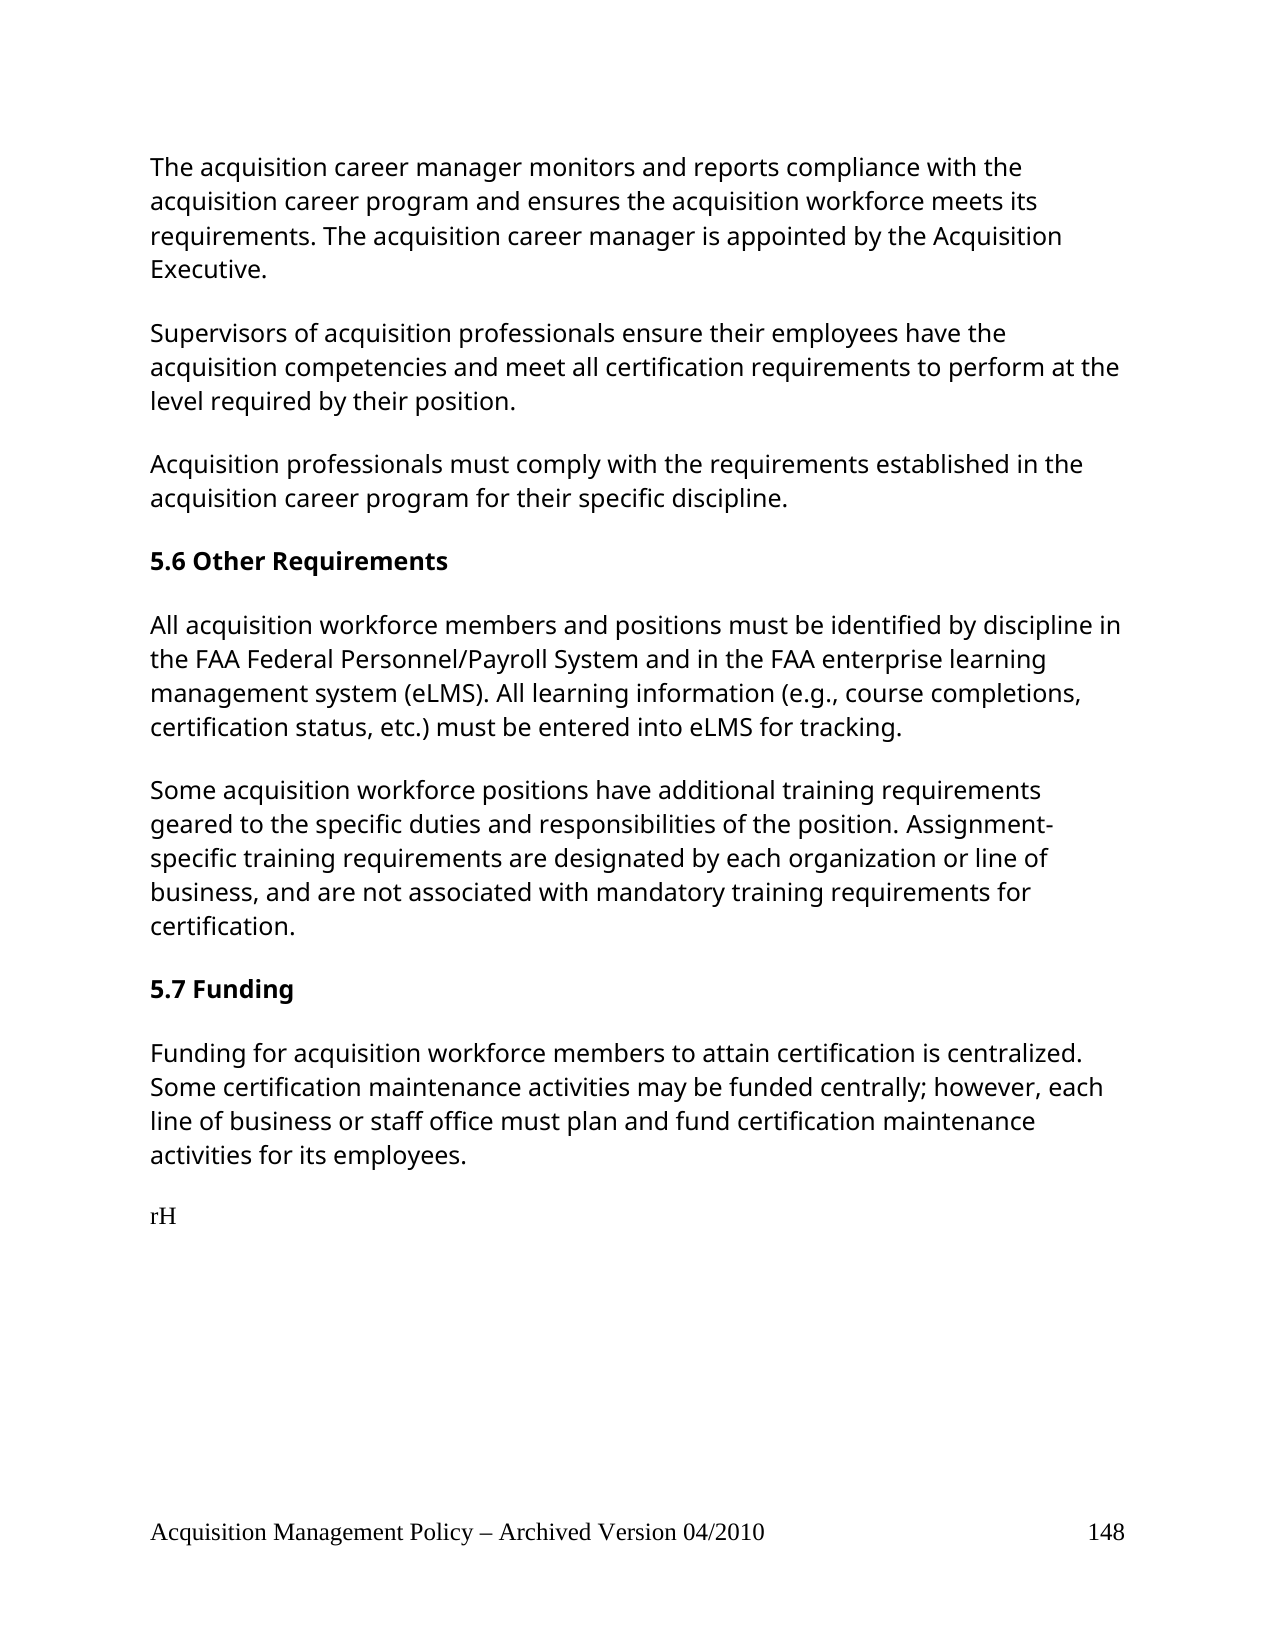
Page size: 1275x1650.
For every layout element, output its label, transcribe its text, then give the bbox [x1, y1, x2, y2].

text 5.6 Other Requirements [150, 544, 1125, 578]
text All acquisition workforce members and positions must be identified by discipline in the FAA Federal Personnel/Payroll System and in the FAA enterprise learning management system (eLMS). All learning information (e.g., course completions, certification status, etc.) must be entered into eLMS for tracking. [150, 607, 1125, 743]
text Some acquisition workforce positions have additional training requirements geared to the specific duties and responsibilities of the position. Assignment-specific training requirements are designated by each organization or line of business, and are not associated with mandatory training requirements for certification. [150, 773, 1125, 943]
text rH [150, 1201, 1125, 1229]
text 5.7 Funding [150, 972, 1125, 1006]
text Funding for acquisition workforce members to attain certification is centralized. Some certification maintenance activities may be funded centrally; however, each line of business or staff office must plan and fund certification maintenance activities for its employees. [150, 1035, 1125, 1172]
text The acquisition career manager monitors and reports compliance with the acquisition career program and ensures the acquisition workforce meets its requirements. The acquisition career manager is appointed by the Acquisition Executive. [150, 150, 1125, 286]
text Supervisors of acquisition professionals ensure their employees have the acquisition competencies and meet all certification requirements to perform at the level required by their position. [150, 315, 1125, 418]
text Acquisition professionals must comply with the requirements established in the acquisition career program for their specific discipline. [150, 447, 1125, 515]
